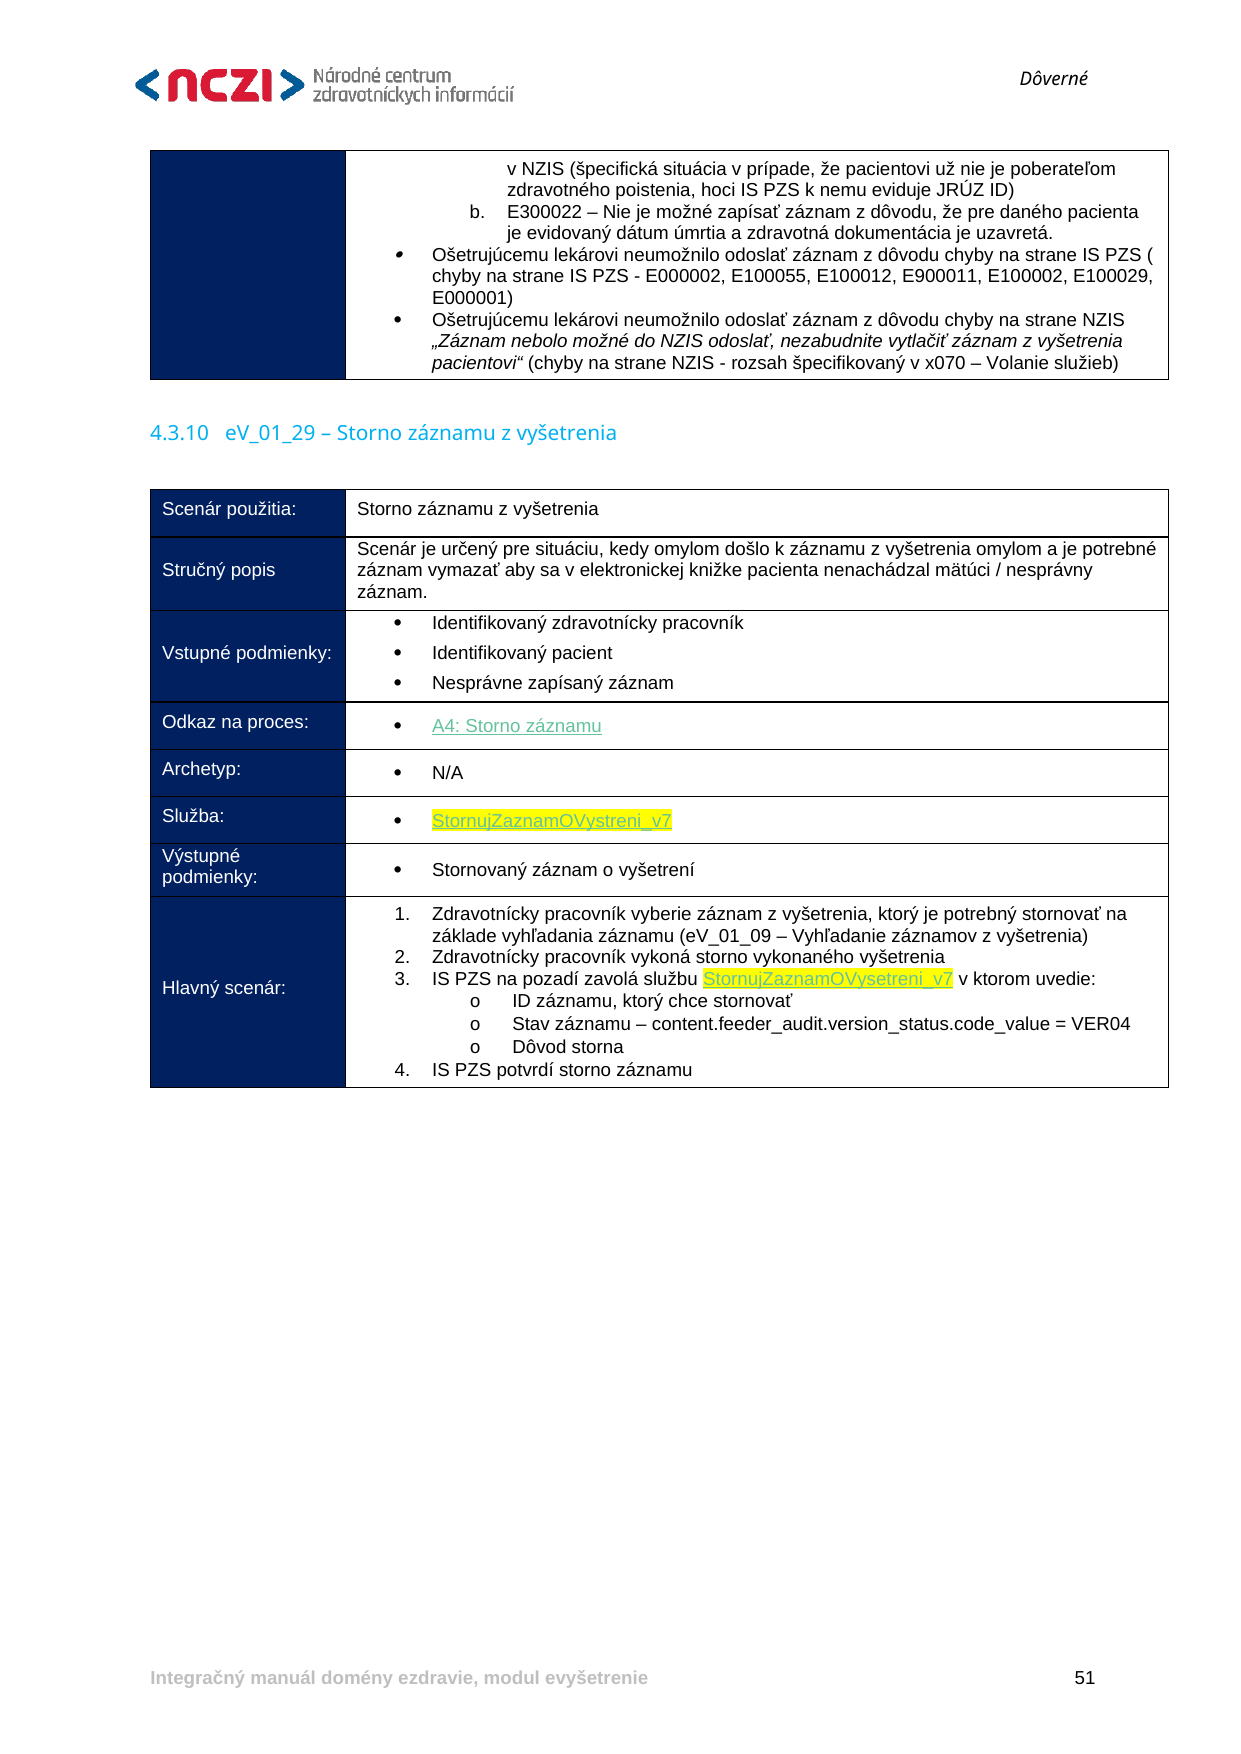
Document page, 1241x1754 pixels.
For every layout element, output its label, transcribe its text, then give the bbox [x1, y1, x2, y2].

table_cell Vstupné podmienky: [151, 611, 345, 701]
table_cell N/A [346, 750, 1168, 796]
table_cell Stručný popis [151, 538, 345, 610]
table_cell Hlavný scenár: [151, 897, 345, 1087]
table_header Scenár použitia: [151, 490, 345, 536]
table_cell Služba: [151, 797, 345, 843]
table_cell Stornovaný záznam o vyšetrení [346, 844, 1168, 896]
table_cell Výstupné podmienky: [151, 844, 345, 896]
table_cell Archetyp: [151, 750, 345, 796]
table_header Storno záznamu z vyšetrenia [346, 490, 1168, 536]
table_cell Zdravotnícky pracovník vyberie záznam z vyšetrenia, ktorý je potrebný stornovať na základe vyhľadania záznamu (eV_01_09 – Vyhľadanie záznamov z vyšetrenia) Zdravotnícky pracovník vykoná storno vykonaného vyšetrenia IS PZS na pozadí zavolá službu StornujZaznamOVysetreni_v7 v ktorom uvedie: ID záznamu, ktorý chce stornovať Stav záznamu – content.feeder_audit.version_status.code_value = VER04 Dôvod storna IS PZS potvrdí storno záznamu [346, 897, 1168, 1087]
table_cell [151, 151, 345, 379]
table_cell Identifikovaný zdravotnícky pracovník Identifikovaný pacient Nesprávne zapísaný záznam [346, 611, 1168, 701]
picture [123, 53, 526, 118]
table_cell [346, 151, 1168, 379]
table_cell Odkaz na proces: [151, 703, 345, 749]
table_cell StornujZaznamOVystreni_v7 [346, 797, 1168, 843]
table_cell A4: Storno záznamu [346, 703, 1168, 749]
table_cell Scenár je určený pre situáciu, kedy omylom došlo k záznamu z vyšetrenia omylom a je potrebné záznam vymazať aby sa v elektronickej knižke pacienta nenachádzal mätúci / nesprávny záznam. [346, 538, 1168, 610]
subtitle eV_01_29 – Storno záznamu z vyšetrenia [150, 418, 1090, 446]
